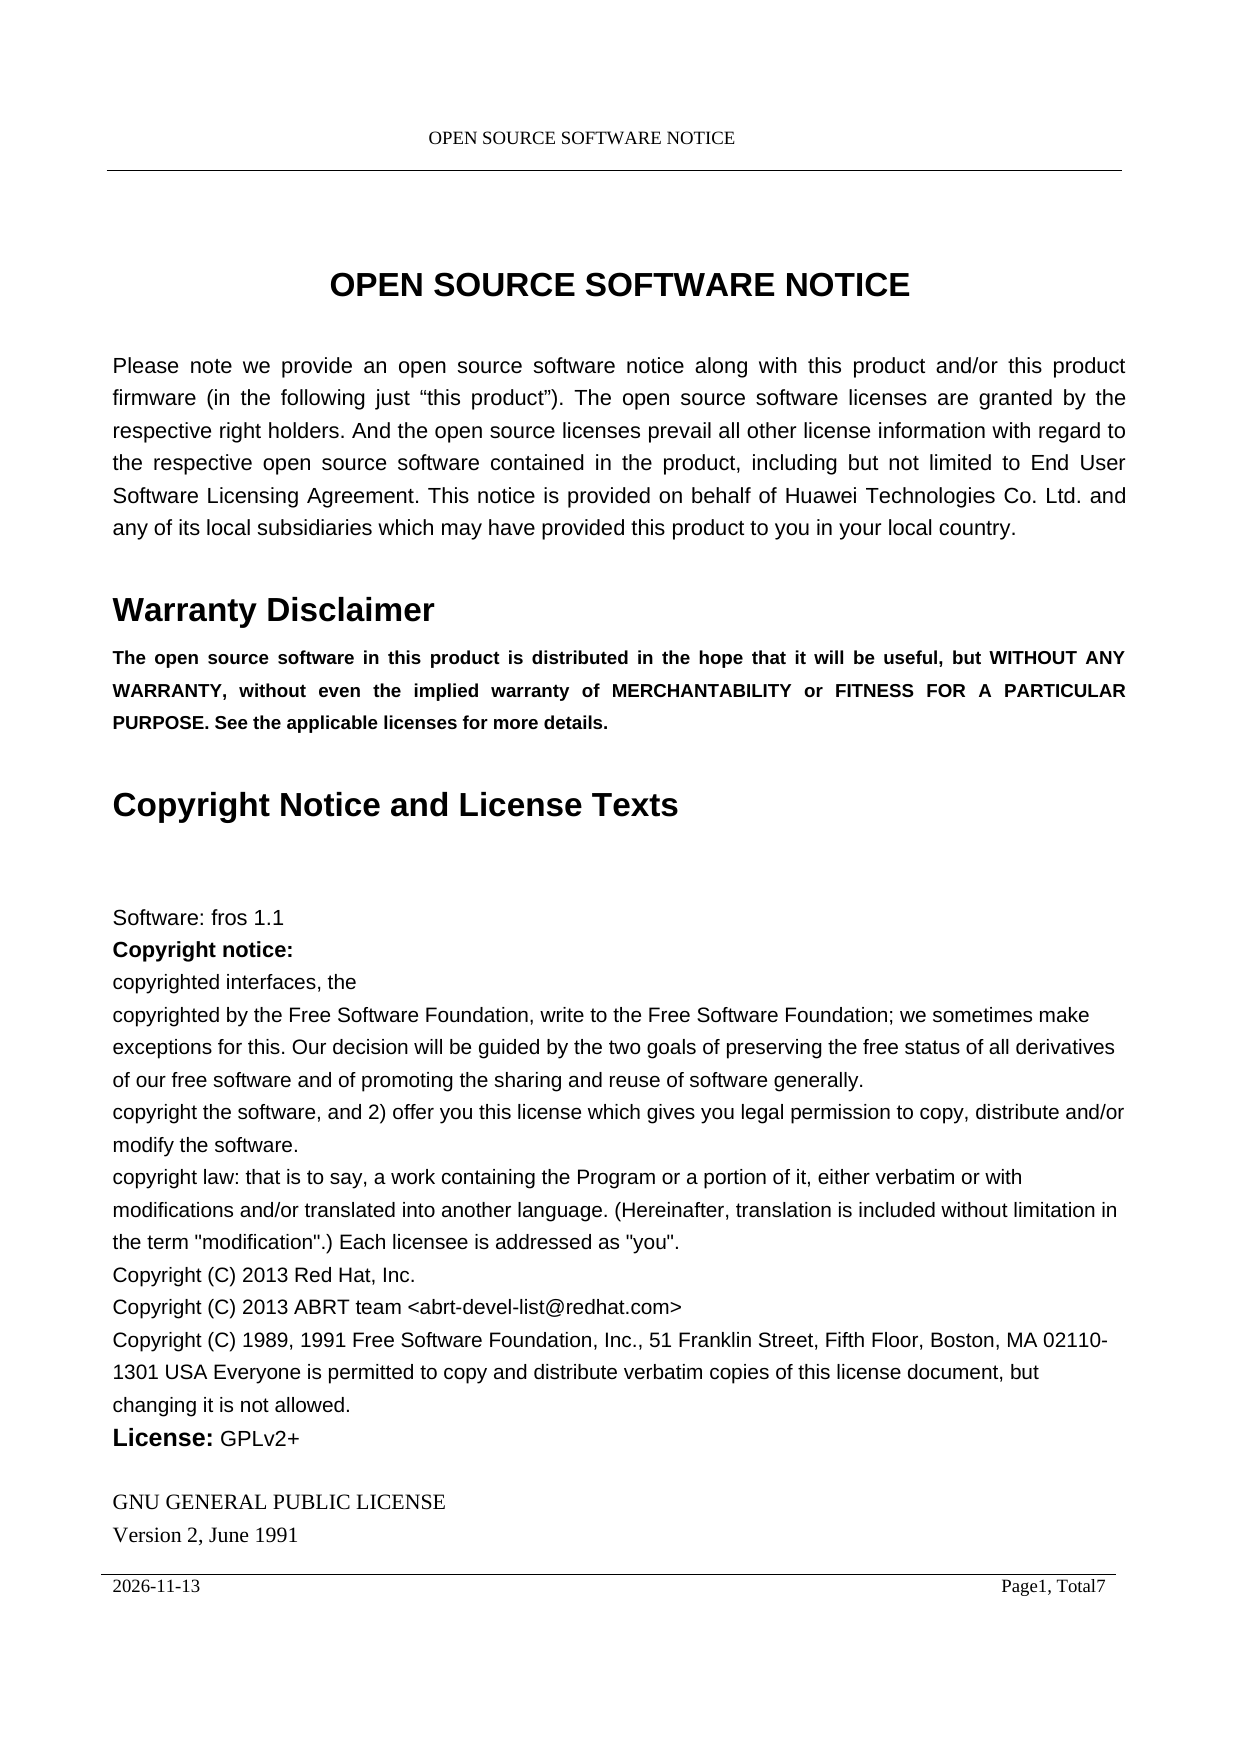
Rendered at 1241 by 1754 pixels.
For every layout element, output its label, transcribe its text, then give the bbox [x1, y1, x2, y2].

text Copyright (C) 2013 Red Hat, Inc. [112, 1258, 1128, 1291]
text copyrighted interfaces, the [112, 966, 1128, 998]
text OPEN SOURCE SOFTWARE NOTICE [112, 251, 1128, 316]
text Copyright (C) 2013 ABRT team <abrt-devel-list@redhat.com> [112, 1291, 1128, 1323]
text Warranty Disclaimer [112, 576, 1128, 641]
text Software: fros 1.1 [112, 901, 1128, 933]
text Copyright Notice and License Texts [112, 771, 1128, 836]
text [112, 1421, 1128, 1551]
text Copyright notice: [112, 933, 1128, 966]
text Copyright (C) 1989, 1991 Free Software Foundation, Inc., 51 Franklin Street, Fifth Floor, Boston, MA 02110-1301 USA Everyone is permitted to copy and distribute verbatim copies of this license document, but changing it is not allowed. [112, 1323, 1128, 1421]
text copyright the software, and 2) offer you this license which gives you legal permission to copy, distribute and/or modify the software. [112, 1096, 1128, 1161]
text The open source software in this product is distributed in the hope that it will be useful, but WITHOUT ANY WARRANTY, without even the implied warranty of MERCHANTABILITY or FITNESS FOR A PARTICULAR PURPOSE. See the applicable licenses for more details. [112, 641, 1128, 739]
text copyright law: that is to say, a work containing the Program or a portion of it, either verbatim or with modifications and/or translated into another language. (Hereinafter, translation is included without limitation in the term "modification".) Each licensee is addressed as "you". [112, 1161, 1128, 1258]
text Please note we provide an open source software notice along with this product and/or this product firmware (in the following just “this product”). The open source software licenses are granted by the respective right holders. And the open source licenses prevail all other license information with regard to the respective open source software contained in the product, including but not limited to End User Software Licensing Agreement. This notice is provided on behalf of Huawei Technologies Co. Ltd. and any of its local subsidiaries which may have provided this product to you in your local country. [112, 349, 1128, 544]
text copyrighted by the Free Software Foundation, write to the Free Software Foundation; we sometimes make exceptions for this. Our decision will be guided by the two goals of preserving the free status of all derivatives of our free software and of promoting the sharing and reuse of software generally. [112, 998, 1128, 1096]
